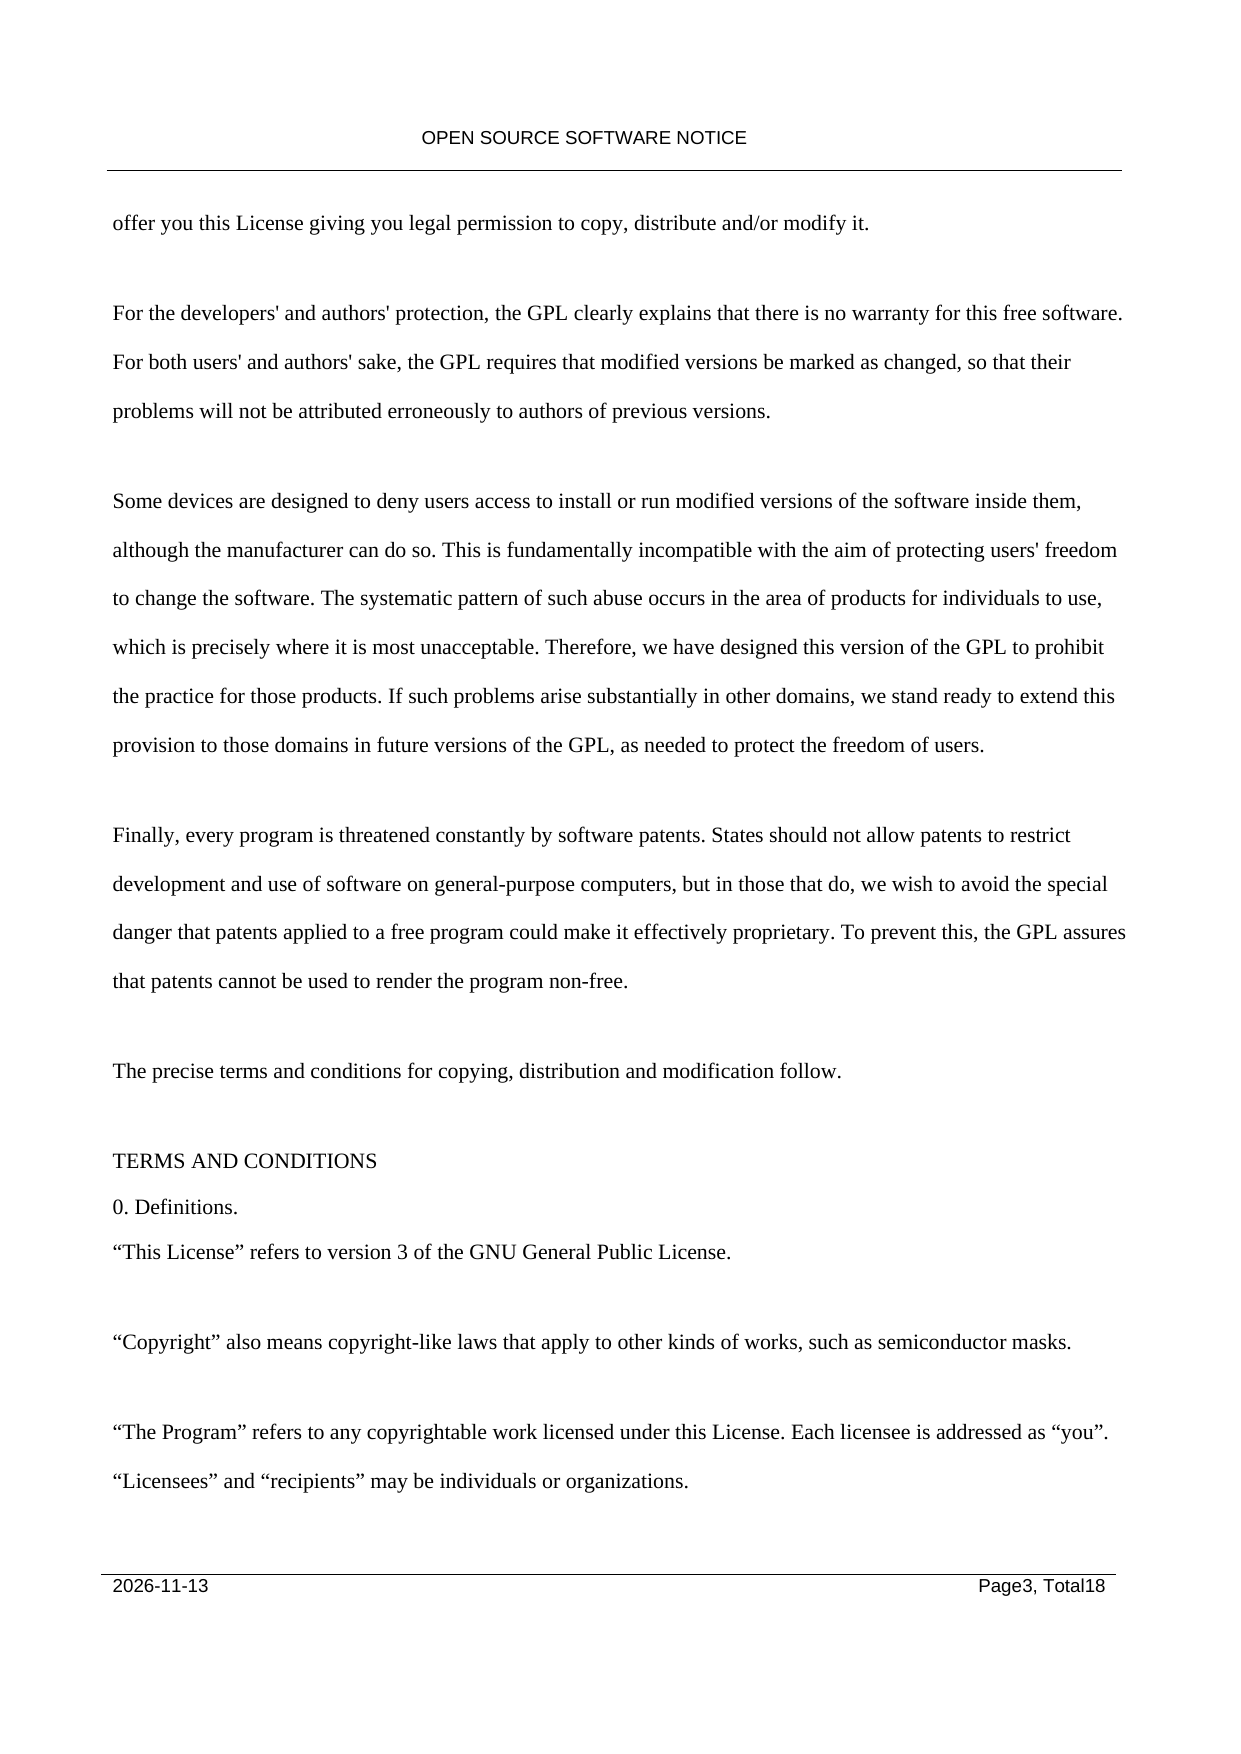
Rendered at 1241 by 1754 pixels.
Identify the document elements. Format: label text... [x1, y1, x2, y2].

text For the developers' and authors' protection, the GPL clearly explains that there is no warranty for this free software. For both users' and authors' sake, the GPL requires that modified versions be marked as changed, so that their problems will not be attributed erroneously to authors of previous versions. [112, 297, 1128, 427]
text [112, 206, 1128, 239]
text “The Program” refers to any copyrightable work licensed under this License. Each licensee is addressed as “you”. “Licensees” and “recipients” may be individuals or organizations. [112, 1416, 1128, 1497]
text Some devices are designed to deny users access to install or run modified versions of the software inside them, although the manufacturer can do so. This is fundamentally incompatible with the aim of protecting users' freedom to change the software. The systematic pattern of such abuse occurs in the area of products for individuals to use, which is precisely where it is most unacceptable. Therefore, we have designed this version of the GPL to prohibit the practice for those products. If such problems arise substantially in other domains, we stand ready to extend this provision to those domains in future versions of the GPL, as needed to protect the freedom of users. [112, 484, 1128, 761]
text 0. Definitions. [112, 1190, 1128, 1222]
text Finally, every program is threatened constantly by software patents. States should not allow patents to restrict development and use of software on general-purpose computers, but in those that do, we wish to avoid the special danger that patents applied to a free program could make it effectively proprietary. To prevent this, the GPL assures that patents cannot be used to render the program non-free. [112, 818, 1128, 997]
text “Copyright” also means copyright-like laws that apply to other kinds of works, such as semiconductor masks. [112, 1325, 1128, 1358]
text The precise terms and conditions for copying, distribution and modification follow. [112, 1055, 1128, 1087]
text “This License” refers to version 3 of the GNU General Public License. [112, 1235, 1128, 1268]
text TERMS AND CONDITIONS [112, 1145, 1128, 1177]
